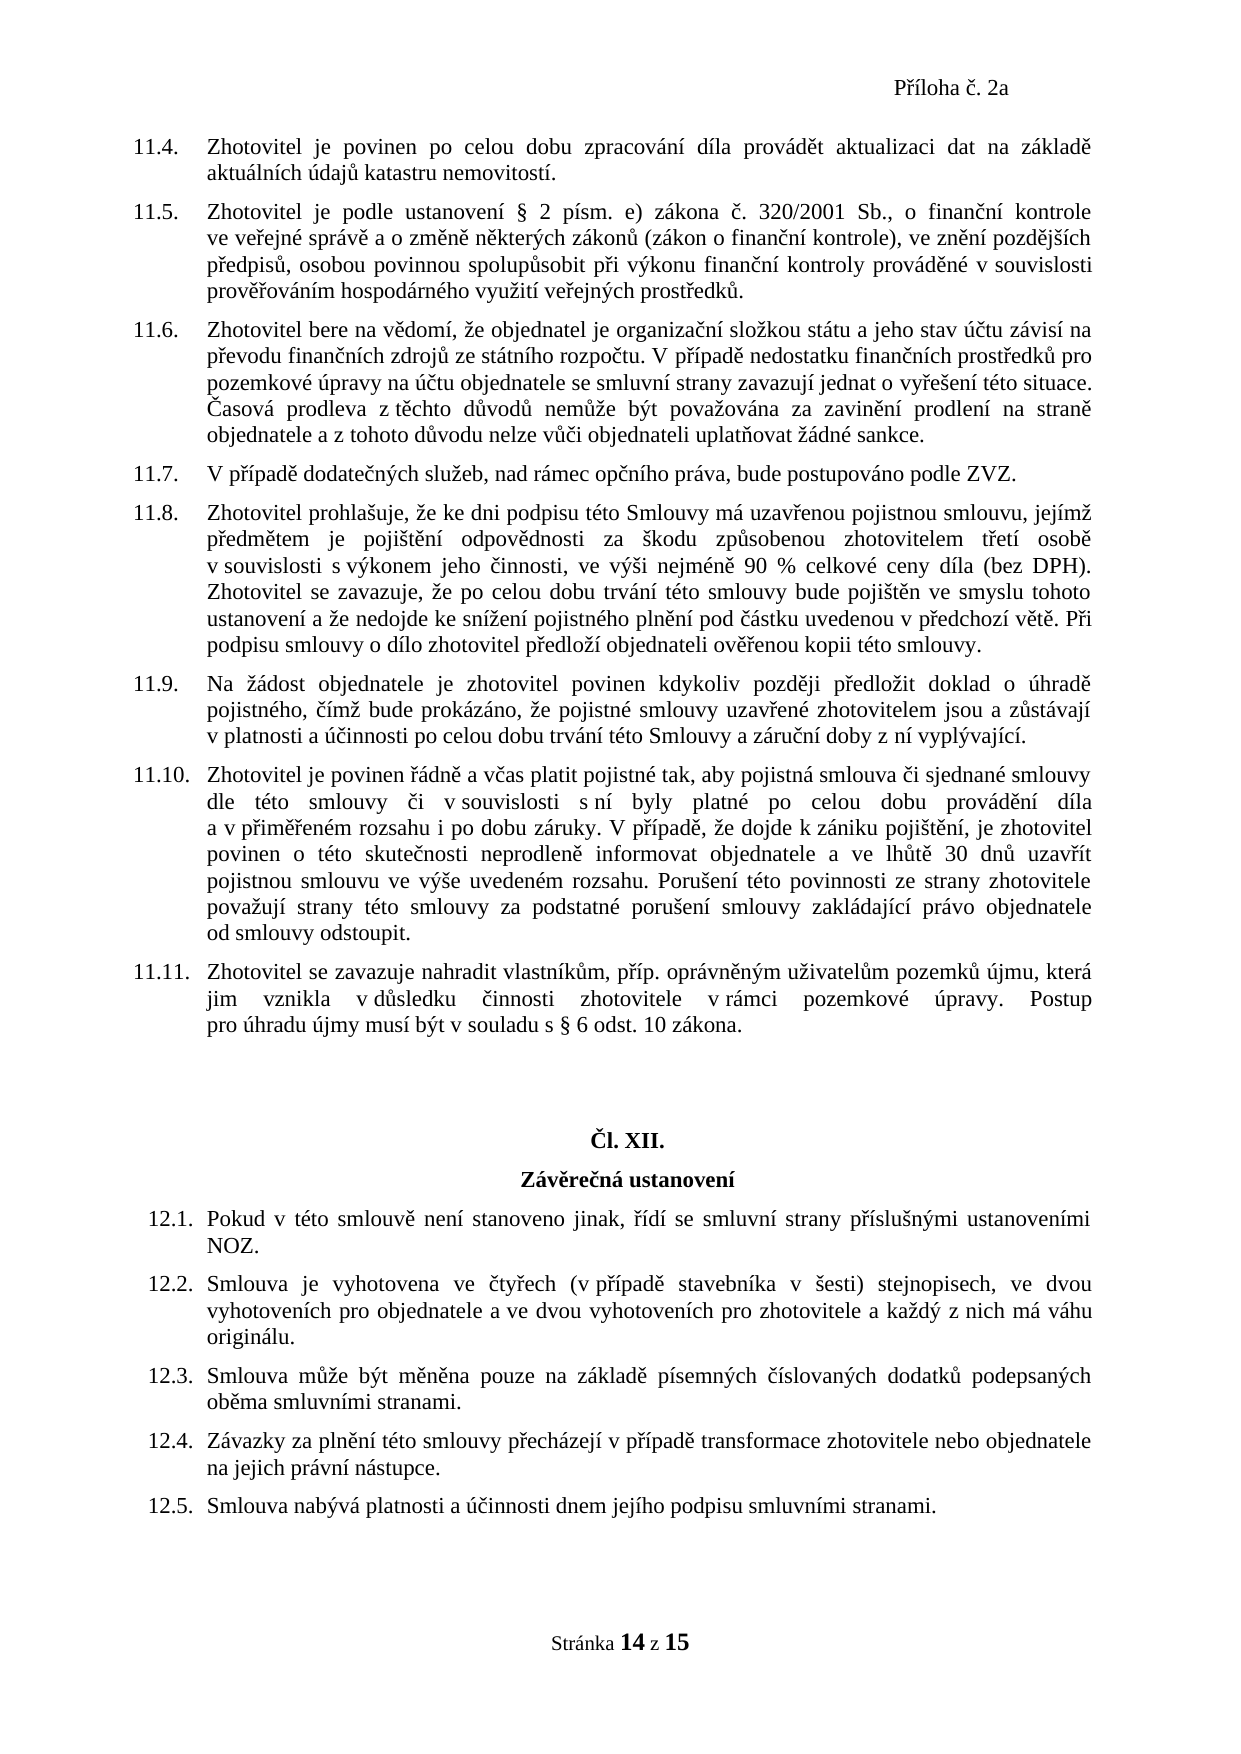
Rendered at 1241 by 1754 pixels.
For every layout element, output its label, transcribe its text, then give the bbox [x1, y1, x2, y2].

list Zhotovitel se zavazuje nahradit vlastníkům, příp. oprávněným uživatelům pozemků újmu, která jim vznikla v důsledku činnosti zhotovitele v rámci pozemkové úpravy. Postup pro úhradu újmy musí být v souladu s § 6 odst. 10 zákona. [133, 958, 1093, 1037]
list Závazky za plnění této smlouvy přecházejí v případě transformace zhotovitele nebo objednatele na jejich právní nástupce. [148, 1427, 1093, 1480]
subtitle Závěrečná ustanovení [162, 1166, 1093, 1193]
list Pokud v této smlouvě není stanoveno jinak, řídí se smluvní strany příslušnými ustanoveními NOZ. [148, 1205, 1093, 1258]
list V případě dodatečných služeb, nad rámec opčního práva, bude postupováno podle ZVZ. [133, 460, 1093, 487]
list Smlouva nabývá platnosti a účinnosti dnem jejího podpisu smluvními stranami. [148, 1492, 1093, 1519]
list Zhotovitel je povinen řádně a včas platit pojistné tak, aby pojistná smlouva či sjednané smlouvy dle této smlouvy či v souvislosti s ní byly platné po celou dobu provádění díla a v přiměřeném rozsahu i po dobu záruky. V případě, že dojde k zániku pojištění, je zhotovitel povinen o této skutečnosti neprodleně informovat objednatele a ve lhůtě 30 dnů uzavřít pojistnou smlouvu ve výše uvedeném rozsahu. Porušení této povinnosti ze strany zhotovitele považují strany této smlouvy za podstatné porušení smlouvy zakládající právo objednatele od smlouvy odstoupit. [133, 761, 1093, 946]
list Zhotovitel je podle ustanovení § 2 písm. e) zákona č. 320/2001 Sb., o finanční kontrole ve veřejné správě a o změně některých zákonů (zákon o finanční kontrole), ve znění pozdějších předpisů, osobou povinnou spolupůsobit při výkonu finanční kontroly prováděné v souvislosti prověřováním hospodárného využití veřejných prostředků. [133, 198, 1093, 303]
subtitle Čl. XII. [162, 1128, 1093, 1154]
list Zhotovitel bere na vědomí, že objednatel je organizační složkou státu a jeho stav účtu závisí na převodu finančních zdrojů ze státního rozpočtu. V případě nedostatku finančních prostředků pro pozemkové úpravy na účtu objednatele se smluvní strany zavazují jednat o vyřešení této situace. Časová prodleva z těchto důvodů nemůže být považována za zavinění prodlení na straně objednatele a z tohoto důvodu nelze vůči objednateli uplatňovat žádné sankce. [133, 316, 1093, 448]
list Zhotovitel prohlašuje, že ke dni podpisu této Smlouvy má uzavřenou pojistnou smlouvu, jejímž předmětem je pojištění odpovědnosti za škodu způsobenou zhotovitelem třetí osobě v souvislosti s výkonem jeho činnosti, ve výši nejméně 90 % celkové ceny díla (bez DPH). Zhotovitel se zavazuje, že po celou dobu trvání této smlouvy bude pojištěn ve smyslu tohoto ustanovení a že nedojde ke snížení pojistného plnění pod částku uvedenou v předchozí větě. Při podpisu smlouvy o dílo zhotovitel předloží objednateli ověřenou kopii této smlouvy. [133, 499, 1093, 657]
list Zhotovitel je povinen po celou dobu zpracování díla provádět aktualizaci dat na základě aktuálních údajů katastru nemovitostí. [133, 133, 1093, 186]
list Smlouva může být měněna pouze na základě písemných číslovaných dodatků podepsaných oběma smluvními stranami. [148, 1362, 1093, 1415]
list Na žádost objednatele je zhotovitel povinen kdykoliv později předložit doklad o úhradě pojistného, čímž bude prokázáno, že pojistné smlouvy uzavřené zhotovitelem jsou a zůstávají v platnosti a účinnosti po celou dobu trvání této Smlouvy a záruční doby z ní vyplývající. [133, 670, 1093, 749]
list Smlouva je vyhotovena ve čtyřech (v případě stavebníka v šesti) stejnopisech, ve dvou vyhotoveních pro objednatele a ve dvou vyhotoveních pro zhotovitele a každý z nich má váhu originálu. [148, 1271, 1093, 1349]
